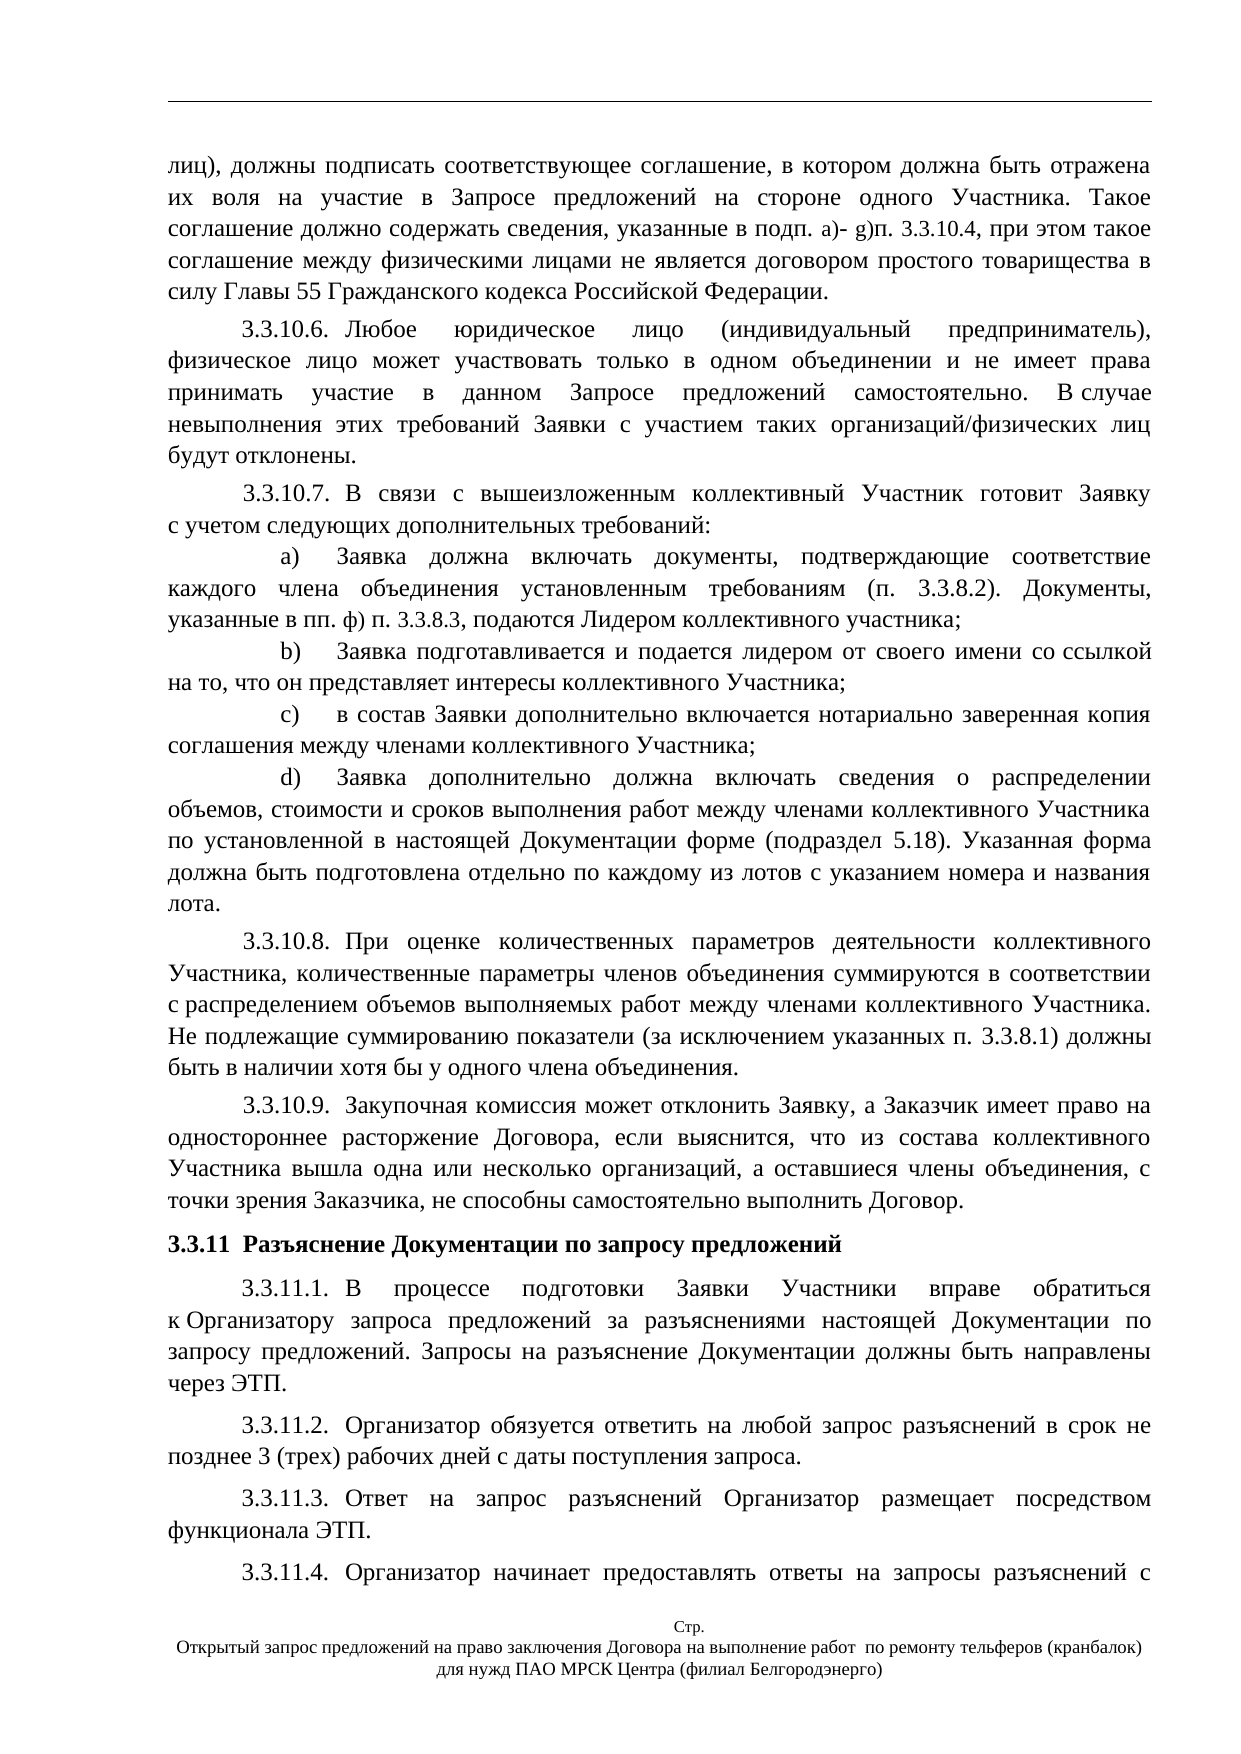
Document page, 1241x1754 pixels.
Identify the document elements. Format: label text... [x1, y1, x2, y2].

list в состав Заявки дополнительно включается нотариально заверенная копия соглашения между членами коллективного Участника; [168, 699, 1152, 759]
list Заявка должна включать документы, подтверждающие соответствие каждого члена объединения установленным требованиям (п. 3.3.8.2). Документы, указанные в пп. х) п. 3.3.8.3, подаются Лидером коллективного участника; [168, 541, 1152, 633]
list Любое юридическое лицо (индивидуальный предприниматель), физическое лицо может участвовать только в одном объединении и не имеет права принимать участие в данном Запросе предложений самостоятельно. В случае невыполнения этих требований Заявки с участием таких организаций/физических лиц будут отклонены. [168, 314, 1152, 469]
list Заявка подготавливается и подается лидером от своего имени со ссылкой на то, что он представляет интересы коллективного Участника; [168, 636, 1152, 696]
list Ответ на запрос разъяснений Организатор размещает посредством функционала ЭТП. [168, 1483, 1152, 1544]
list Заявка дополнительно должна включать сведения о распределении объемов, стоимости и сроков выполнения работ между членами коллективного Участника по установленной в настоящей Документации форме (подраздел 5.18). Указанная форма должна быть подготовлена отдельно по каждому из лотов с указанием номера и названия лота. [168, 762, 1152, 917]
list При оценке количественных параметров деятельности коллективного Участника, количественные параметры членов объединения суммируются в соответствии с распределением объемов выполняемых работ между членами коллективного Участника. Не подлежащие суммированию показатели (за исключением указанных п. 3.3.8.1) должны быть в наличии хотя бы у одного члена объединения. [168, 926, 1152, 1081]
list Закупочная комиссия может отклонить Заявку, а Заказчик имеет право на одностороннее расторжение Договора, если выяснится, что из состава коллективного Участника вышла одна или несколько организаций, а оставшиеся члены объединения, с точки зрения Заказчика, не способны самостоятельно выполнить Договор. [168, 1090, 1152, 1214]
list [168, 150, 1152, 305]
list В процессе подготовки Заявки Участники вправе обратиться к Организатору запроса предложений за разъяснениями настоящей Документации по запросу предложений. Запросы на разъяснение Документации должны быть направлены через ЭТП. [168, 1273, 1152, 1397]
list Организатор обязуется ответить на любой запрос разъяснений в срок не позднее 3 (трех) рабочих дней с даты поступления запроса. [168, 1410, 1152, 1470]
subtitle Разъяснение Документации по запросу предложений [168, 1229, 1152, 1258]
list В связи с вышеизложенным коллективный Участник готовит Заявку с учетом следующих дополнительных требований: [168, 478, 1152, 538]
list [168, 1557, 1152, 1586]
